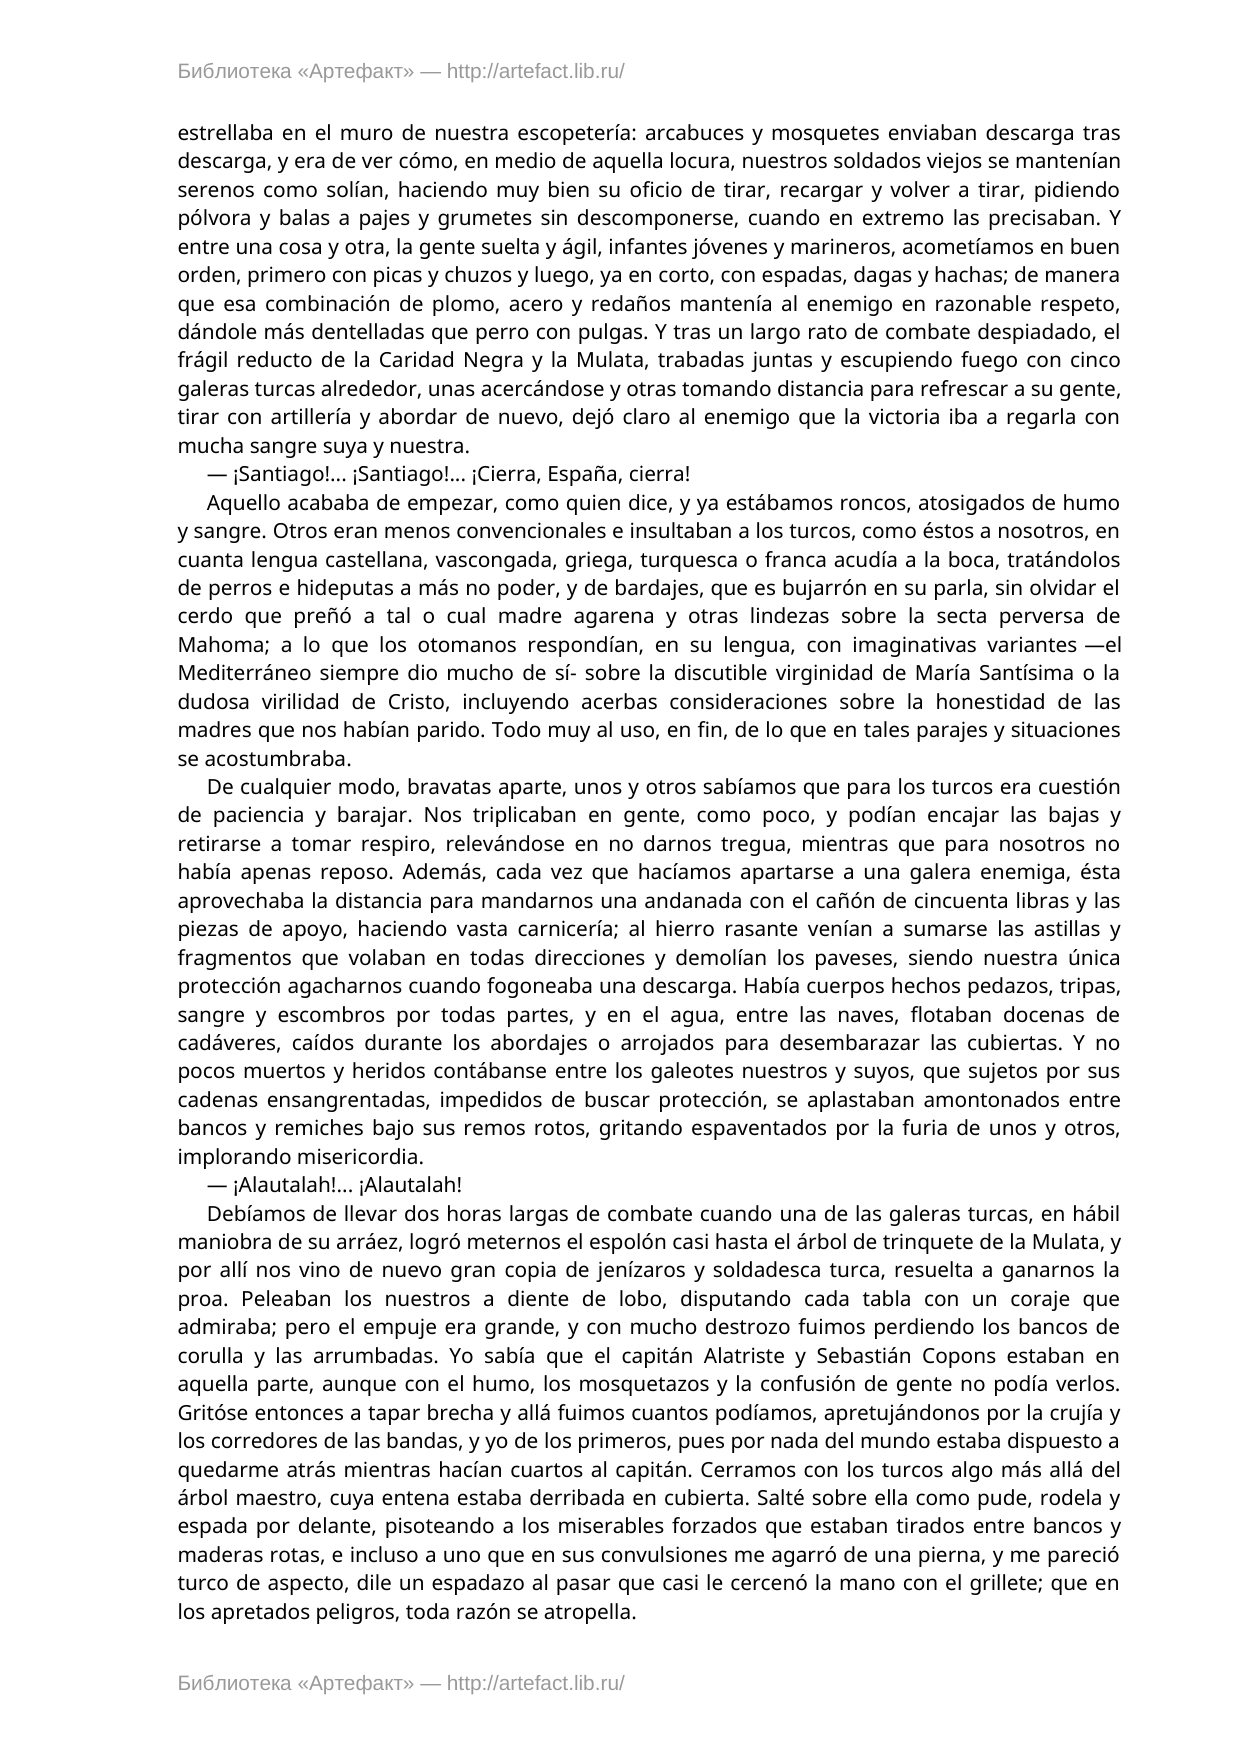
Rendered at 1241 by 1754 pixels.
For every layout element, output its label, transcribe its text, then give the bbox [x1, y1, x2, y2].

text — ¡Alautalah!... ¡Alautalah! [177, 1170, 1122, 1199]
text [177, 118, 1122, 459]
text — ¡Santiago!... ¡Santiago!... ¡Cierra, España, cierra! [177, 459, 1122, 488]
text De cualquier modo, bravatas aparte, unos y otros sabíamos que para los turcos era cuestión de paciencia y barajar. Nos triplicaban en gente, como poco, y podían encajar las bajas y retirarse a tomar respiro, relevándose en no darnos tregua, mientras que para nosotros no había apenas reposo. Además, cada vez que hacíamos apartarse a una galera enemiga, ésta aprovechaba la distancia para mandarnos una andanada con el cañón de cincuenta libras y las piezas de apoyo, haciendo vasta carnicería; al hierro rasante venían a sumarse las astillas y fragmentos que volaban en todas direcciones y demolían los paveses, siendo nuestra única protección agacharnos cuando fogoneaba una descarga. Había cuerpos hechos pedazos, tripas, sangre y escombros por todas partes, y en el agua, entre las naves, flotaban docenas de cadáveres, caídos durante los abordajes o arrojados para desembarazar las cubiertas. Y no pocos muertos y heridos contábanse entre los galeotes nuestros y suyos, que sujetos por sus cadenas ensangrentadas, impedidos de buscar protección, se aplastaban amontonados entre bancos y remiches bajo sus remos rotos, gritando espaventados por la furia de unos y otros, implorando misericordia. [177, 772, 1122, 1170]
text Debíamos de llevar dos horas largas de combate cuando una de las galeras turcas, en hábil maniobra de su arráez, logró meternos el espolón casi hasta el árbol de trinquete de la Mulata, y por allí nos vino de nuevo gran copia de jenízaros y soldadesca turca, resuelta a ganarnos la proa. Peleaban los nuestros a diente de lobo, disputando cada tabla con un coraje que admiraba; pero el empuje era grande, y con mucho destrozo fuimos perdiendo los bancos de corulla y las arrumbadas. Yo sabía que el capitán Alatriste y Sebastián Copons estaban en aquella parte, aunque con el humo, los mosquetazos y la confusión de gente no podía verlos. Gritóse entonces a tapar brecha y allá fuimos cuantos podíamos, apretujándonos por la crujía y los corredores de las bandas, y yo de los primeros, pues por nada del mundo estaba dispuesto a quedarme atrás mientras hacían cuartos al capitán. Cerramos con los turcos algo más allá del árbol maestro, cuya entena estaba derribada en cubierta. Salté sobre ella como pude, rodela y espada por delante, pisoteando a los miserables forzados que estaban tirados entre bancos y maderas rotas, e incluso a uno que en sus convulsiones me agarró de una pierna, y me pareció turco de aspecto, dile un espadazo al pasar que casi le cercenó la mano con el grillete; que en los apretados peligros, toda razón se atropella. [177, 1199, 1122, 1625]
text Aquello acababa de empezar, como quien dice, y ya estábamos roncos, atosigados de humo y sangre. Otros eran menos convencionales e insultaban a los turcos, como éstos a nosotros, en cuanta lengua castellana, vascongada, griega, turquesca o franca acudía a la boca, tratándolos de perros e hideputas a más no poder, y de bardajes, que es bujarrón en su parla, sin olvidar el cerdo que preñó a tal o cual madre agarena y otras lindezas sobre la secta perversa de Mahoma; a lo que los otomanos respondían, en su lengua, con imaginativas variantes —el Mediterráneo siempre dio mucho de sí- sobre la discutible virginidad de María Santísima o la dudosa virilidad de Cristo, incluyendo acerbas consideraciones sobre la honestidad de las madres que nos habían parido. Todo muy al uso, en fin, de lo que en tales parajes y situaciones se acostumbraba. [177, 488, 1122, 772]
